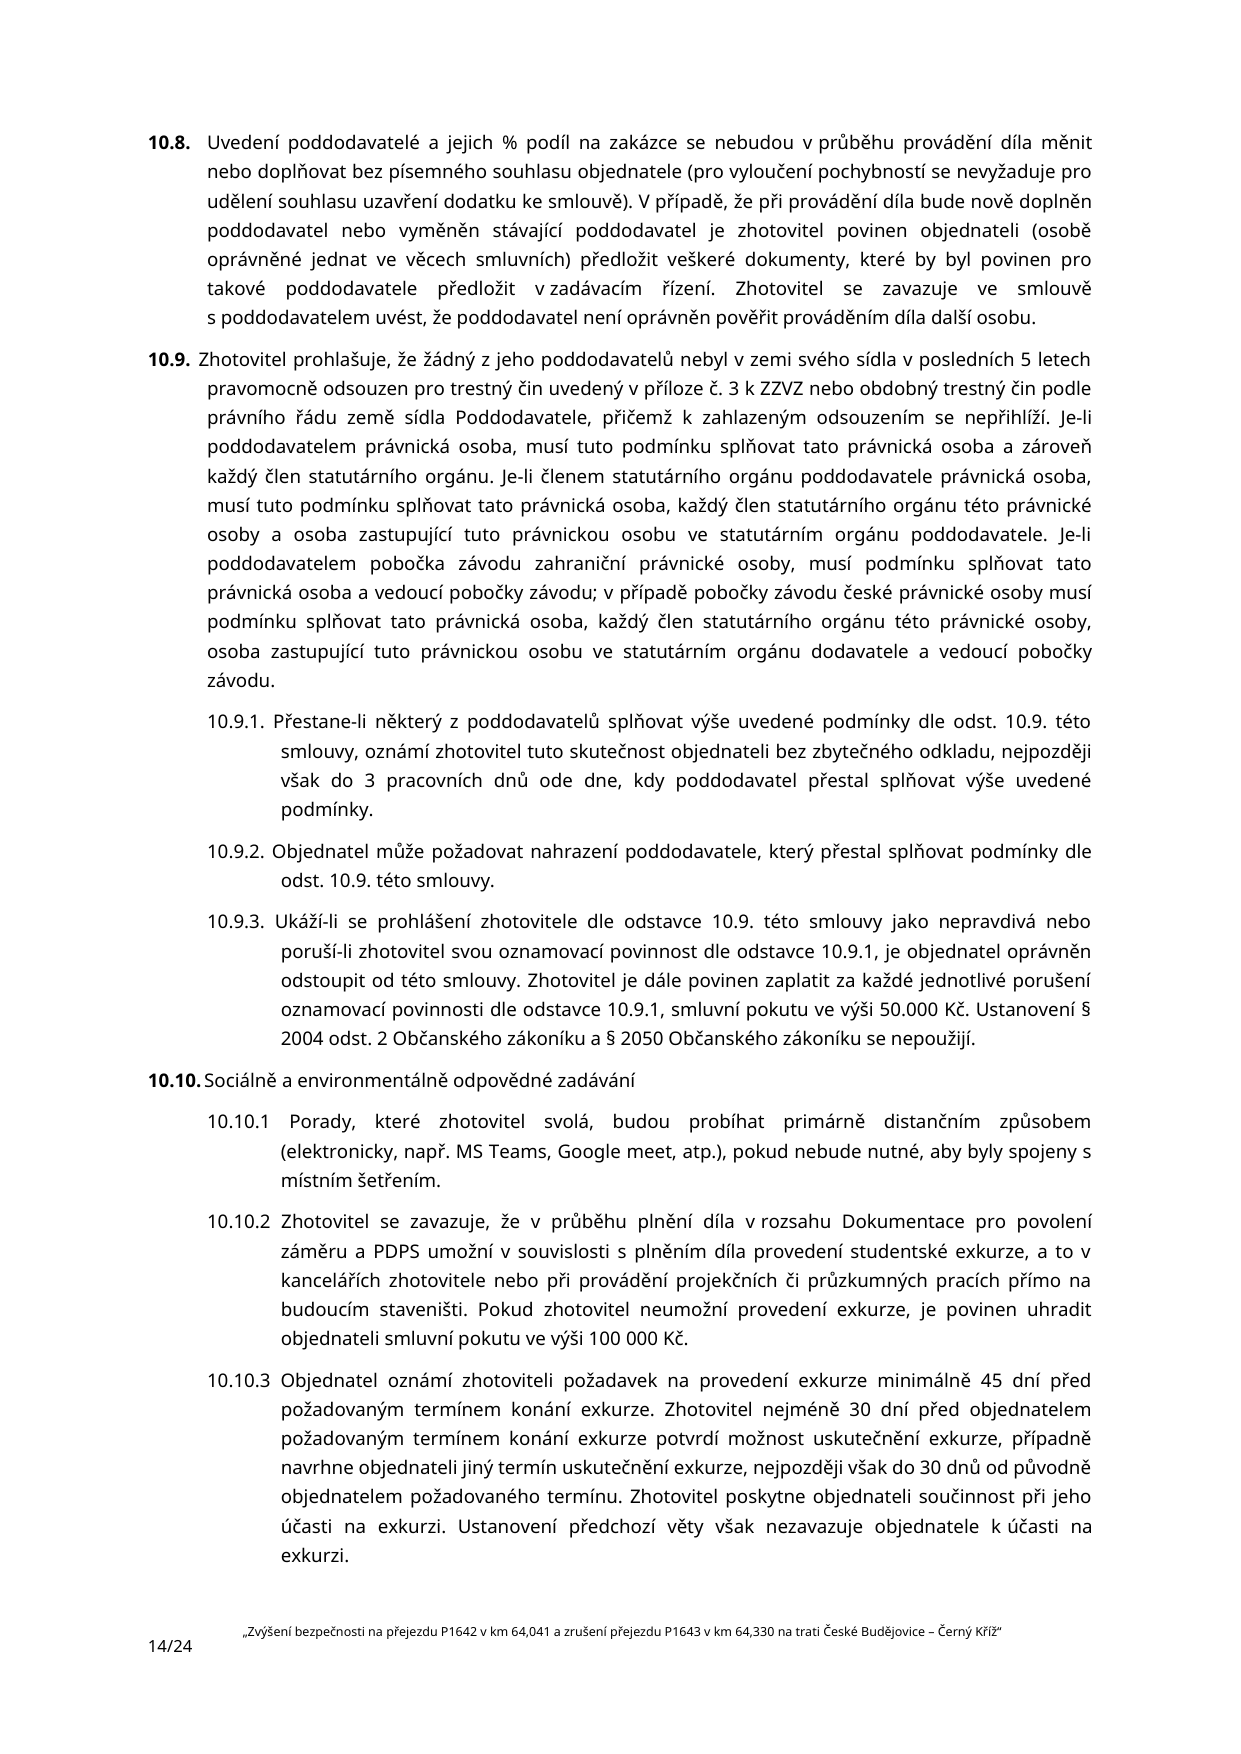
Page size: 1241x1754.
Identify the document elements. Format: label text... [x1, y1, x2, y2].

text 10.10.3 Objednatel oznámí zhotoviteli požadavek na provedení exkurze minimálně 45 dní před požadovaným termínem konání exkurze. Zhotovitel nejméně 30 dní před objednatelem požadovaným termínem konání exkurze potvrdí možnost uskutečnění exkurze, případně navrhne objednateli jiný termín uskutečnění exkurze, nejpozději však do 30 dnů od původně objednatelem požadovaného termínu. Zhotovitel poskytne objednateli součinnost při jeho účasti na exkurzi. Ustanovení předchozí věty však nezavazuje objednatele k účasti na exkurzi. [207, 1364, 1092, 1568]
text 10.10.2 Zhotovitel se zavazuje, že v průběhu plnění díla v rozsahu Dokumentace pro povolení záměru a PDPS umožní v souvislosti s plněním díla provedení studentské exkurze, a to v kancelářích zhotovitele nebo při provádění projekčních či průzkumných pracích přímo na budoucím staveništi. Pokud zhotovitel neumožní provedení exkurze, je povinen uhradit objednateli smluvní pokutu ve výši 100 000 Kč. [207, 1206, 1092, 1351]
text 10.9.1. Přestane-li některý z poddodavatelů splňovat výše uvedené podmínky dle odst. 10.9. této smlouvy, oznámí zhotovitel tuto skutečnost objednateli bez zbytečného odkladu, nejpozději však do 3 pracovních dnů ode dne, kdy poddodavatel přestal splňovat výše uvedené podmínky. [207, 706, 1092, 822]
text 10.9.2. Objednatel může požadovat nahrazení poddodavatele, který přestal splňovat podmínky dle odst. 10.9. této smlouvy. [207, 835, 1092, 893]
text 10.10.1 Porady, které zhotovitel svolá, budou probíhat primárně distančním způsobem (elektronicky, např. MS Teams, Google meet, atp.), pokud nebude nutné, aby byly spojeny s místním šetřením. [207, 1106, 1092, 1193]
text 10.9. Zhotovitel prohlašuje, že žádný z jeho poddodavatelů nebyl v zemi svého sídla v posledních 5 letech pravomocně odsouzen pro trestný čin uvedený v příloze č. 3 k ZZVZ nebo obdobný trestný čin podle právního řádu země sídla Poddodavatele, přičemž k zahlazeným odsouzením se nepřihlíží. Je-li poddodavatelem právnická osoba, musí tuto podmínku splňovat tato právnická osoba a zároveň každý člen statutárního orgánu. Je-li členem statutárního orgánu poddodavatele právnická osoba, musí tuto podmínku splňovat tato právnická osoba, každý člen statutárního orgánu této právnické osoby a osoba zastupující tuto právnickou osobu ve statutárním orgánu poddodavatele. Je-li poddodavatelem pobočka závodu zahraniční právnické osoby, musí podmínku splňovat tato právnická osoba a vedoucí pobočky závodu; v případě pobočky závodu české právnické osoby musí podmínku splňovat tato právnická osoba, každý člen statutárního orgánu této právnické osoby, osoba zastupující tuto právnickou osobu ve statutárním orgánu dodavatele a vedoucí pobočky závodu. [148, 343, 1092, 693]
text 10.10. Sociálně a environmentálně odpovědné zadávání [148, 1064, 1092, 1093]
text 10.8. Uvedení poddodavatelé a jejich % podíl na zakázce se nebudou v průběhu provádění díla měnit nebo doplňovat bez písemného souhlasu objednatele (pro vyloučení pochybností se nevyžaduje pro udělení souhlasu uzavření dodatku ke smlouvě). V případě, že při provádění díla bude nově doplněn poddodavatel nebo vyměněn stávající poddodavatel je zhotovitel povinen objednateli (osobě oprávněné jednat ve věcech smluvních) předložit veškeré dokumenty, které by byl povinen pro takové poddodavatele předložit v zadávacím řízení. Zhotovitel se zavazuje ve smlouvě s poddodavatelem uvést, že poddodavatel není oprávněn pověřit prováděním díla další osobu. [148, 126, 1092, 331]
text 10.9.3. Ukáží-li se prohlášení zhotovitele dle odstavce 10.9. této smlouvy jako nepravdivá nebo poruší-li zhotovitel svou oznamovací povinnost dle odstavce 10.9.1, je objednatel oprávněn odstoupit od této smlouvy. Zhotovitel je dále povinen zaplatit za každé jednotlivé porušení oznamovací povinnosti dle odstavce 10.9.1, smluvní pokutu ve výši 50.000 Kč. Ustanovení § 2004 odst. 2 Občanského zákoníku a § 2050 Občanského zákoníku se nepoužijí. [207, 906, 1092, 1051]
